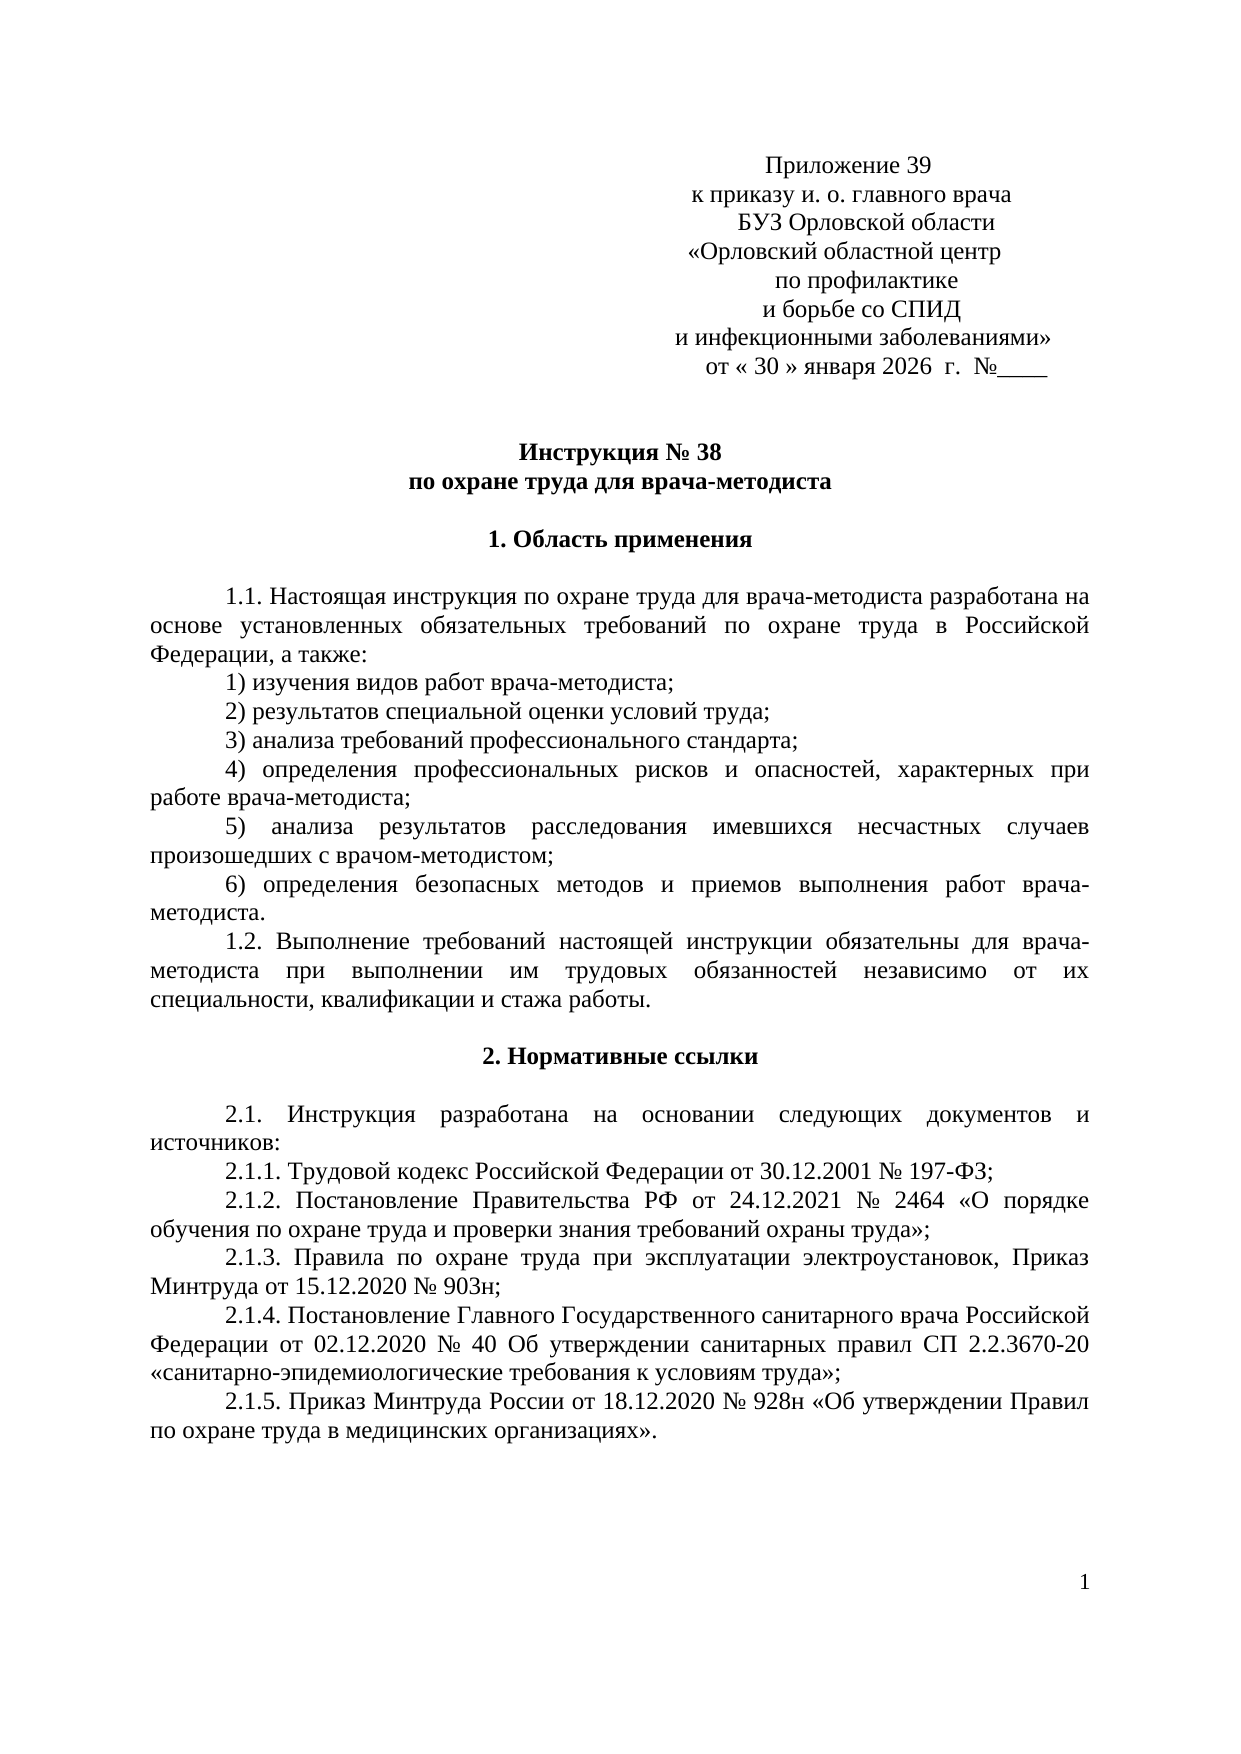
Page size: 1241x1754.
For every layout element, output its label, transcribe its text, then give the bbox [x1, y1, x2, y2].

text 2.1.1. Трудовой кодекс Российской Федерации от 30.12.2001 № 197-ФЗ; [150, 1156, 1090, 1185]
text и борьбе со СПИД [150, 294, 1090, 322]
text по профилактике [150, 265, 1090, 294]
text к приказу и. о. главного врача [150, 179, 1090, 207]
text 2.1.5. Приказ Минтруда России от 18.12.2020 № 928н «Об утверждении Правил по охране труда в медицинских организациях». [150, 1386, 1090, 1444]
text 2.1.3. Правила по охране труда при эксплуатации электроустановок, Приказ Минтруда от 15.12.2020 № 903н; [150, 1242, 1090, 1300]
text 2. Нормативные ссылки [150, 1041, 1090, 1070]
text БУЗ Орловской области [150, 207, 1090, 236]
text 6) определения безопасных методов и приемов выполнения работ врача-методиста. [150, 869, 1090, 926]
text Инструкция № 38 [150, 437, 1090, 466]
text 2.1. Инструкция разработана на основании следующих документов и источников: [150, 1099, 1090, 1156]
text 1) изучения видов работ врача-методиста; [150, 667, 1090, 696]
text 3) анализа требований профессионального стандарта; [150, 725, 1090, 754]
text Приложение 39 [150, 150, 1090, 179]
text 4) определения профессиональных рисков и опасностей, характерных при работе врача-методиста; [150, 754, 1090, 811]
text 2.1.2. Постановление Правительства РФ от 24.12.2021 № 2464 «О порядке обучения по охране труда и проверки знания требований охраны труда»; [150, 1185, 1090, 1242]
text 5) анализа результатов расследования имевшихся несчастных случаев произошедших с врачом-методистом; [150, 811, 1090, 869]
text по охране труда для врача-методиста [150, 466, 1090, 495]
text «Орловский областной центр [150, 236, 1090, 265]
text 2.1.4. Постановление Главного Государственного санитарного врача Российской Федерации от 02.12.2020 № 40 Об утверждении санитарных правил СП 2.2.3670-20 «санитарно-эпидемиологические требования к условиям труда»; [150, 1300, 1090, 1386]
text 1. Область применения [150, 524, 1090, 552]
text 1.1. Настоящая инструкция по охране труда для врача-методиста разработана на основе установленных обязательных требований по охране труда в Российской Федерации, а также: [150, 581, 1090, 667]
text и инфекционными заболеваниями» [150, 322, 1090, 351]
text от « 30 » января 2026 г. №____ [150, 351, 1090, 380]
text 2) результатов специальной оценки условий труда; [150, 696, 1090, 725]
text 1.2. Выполнение требований настоящей инструкции обязательны для врача-методиста при выполнении им трудовых обязанностей независимо от их специальности, квалификации и стажа работы. [150, 926, 1090, 1012]
